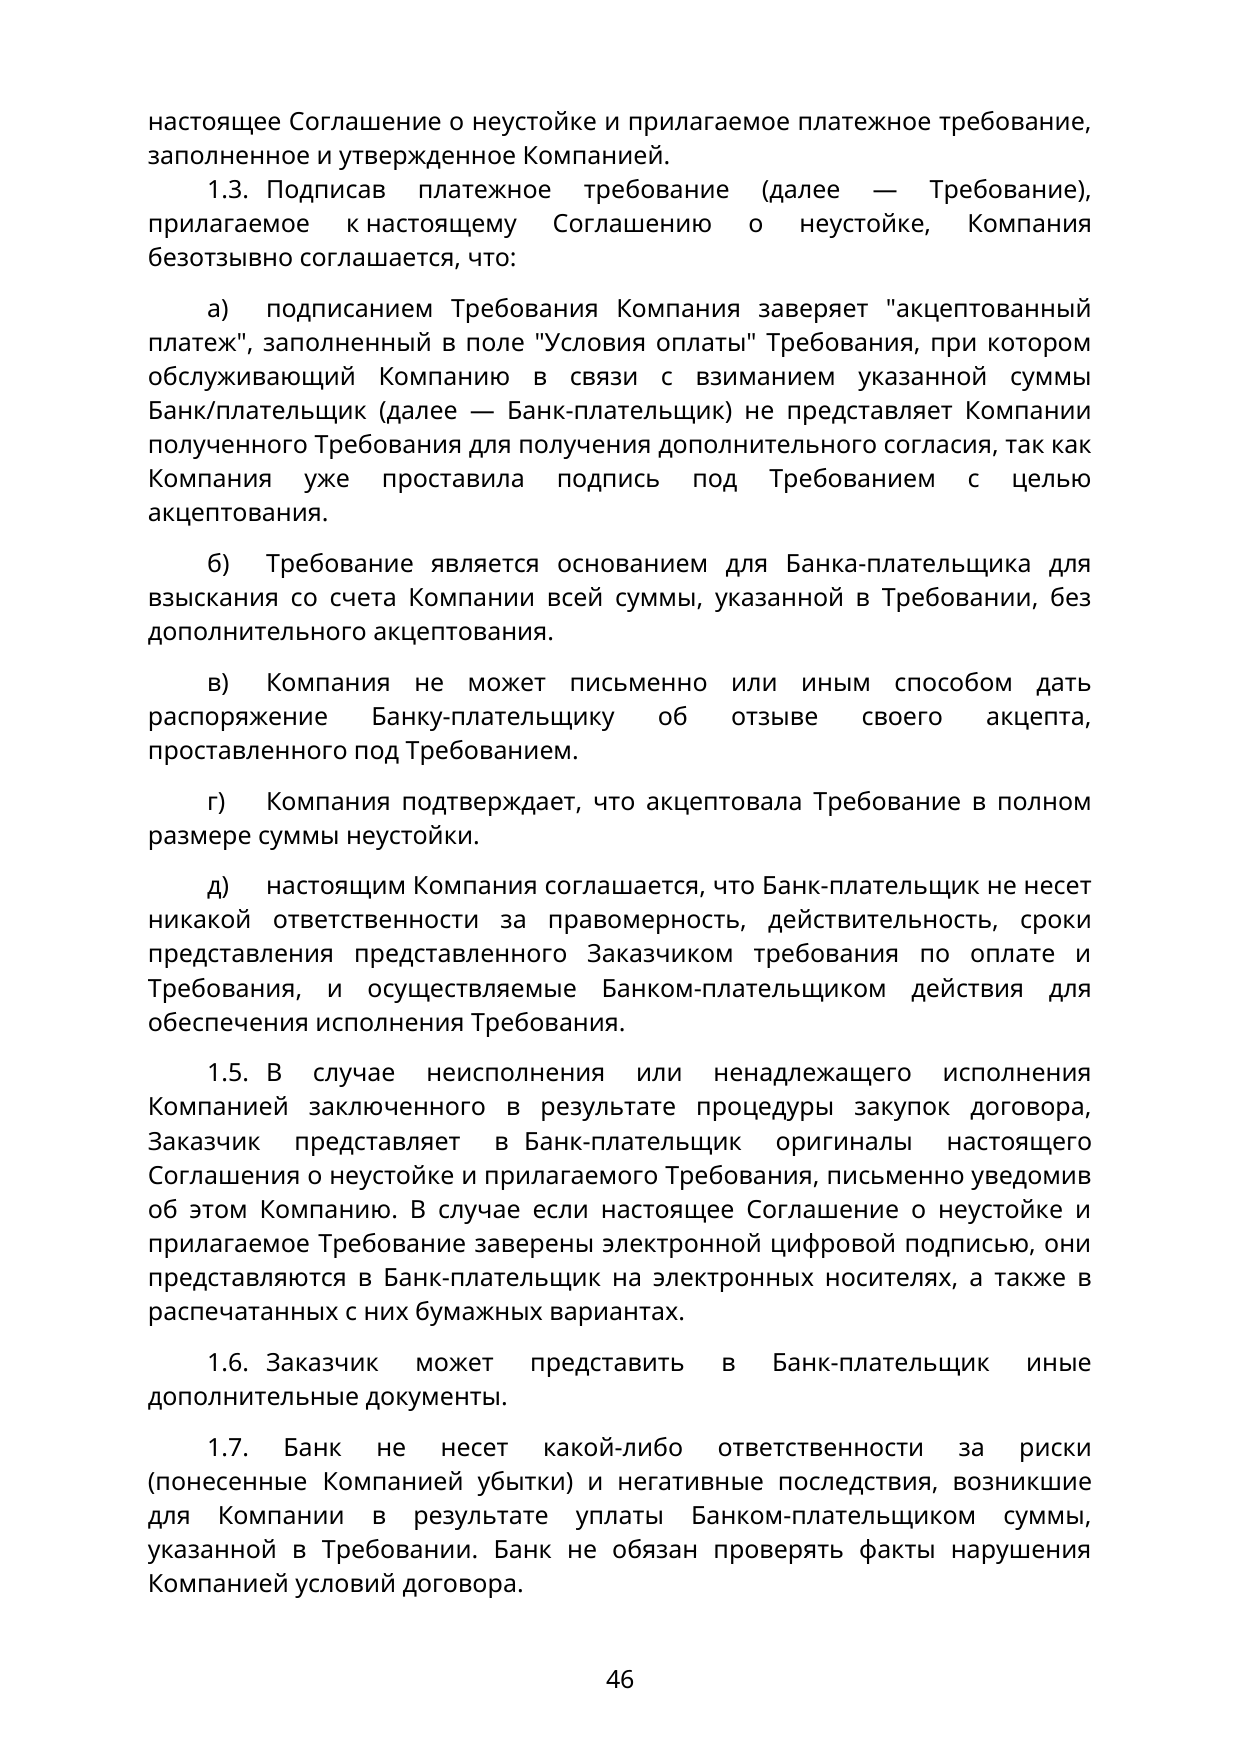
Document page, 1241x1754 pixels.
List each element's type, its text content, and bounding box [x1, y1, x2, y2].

text д) настоящим Компания соглашается, что Банк-плательщик не несет никакой ответственности за правомерность, действительность, сроки представления представленного Заказчиком требования по оплате и Требования, и осуществляемые Банком-плательщиком действия для обеспечения исполнения Требования. [148, 868, 1092, 1038]
text 1.6. Заказчик может представить в Банк-плательщик иные дополнительные документы. [148, 1344, 1092, 1412]
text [148, 103, 1092, 172]
text 1.3. Подписав платежное требование (далее — Требование), прилагаемое к настоящему Соглашению о неустойке, Компания безотзывно соглашается, что: [148, 172, 1092, 274]
text б) Требование является основанием для Банка-плательщика для взыскания со счета Компании всей суммы, указанной в Требовании, без дополнительного акцептования. [148, 546, 1092, 648]
text в) Компания не может письменно или иным способом дать распоряжение Банку-плательщику об отзыве своего акцепта, проставленного под Требованием. [148, 664, 1092, 767]
text 1.7. Банк не несет какой-либо ответственности за риски (понесенные Компанией убытки) и негативные последствия, возникшие для Компании в результате уплаты Банком-плательщиком суммы, указанной в Требовании. Банк не обязан проверять факты нарушения Компанией условий договора. [148, 1429, 1092, 1600]
text а) подписанием Требования Компания заверяет "акцептованный платеж", заполненный в поле "Условия оплаты" Требования, при котором обслуживающий Компанию в связи с взиманием указанной суммы Банк/плательщик (далее — Банк-плательщик) не представляет Компании полученного Требования для получения дополнительного согласия, так как Компания уже проставила подпись под Требованием с целью акцептования. [148, 290, 1092, 529]
text 1.5. В случае неисполнения или ненадлежащего исполнения Компанией заключенного в результате процедуры закупок договора, Заказчик представляет в Банк-плательщик оригиналы настоящего Соглашения о неустойке и прилагаемого Требования, письменно уведомив об этом Компанию. В случае если настоящее Соглашение о неустойке и прилагаемое Требование заверены электронной цифровой подписью, они представляются в Банк-плательщик на электронных носителях, а также в распечатанных с них бумажных вариантах. [148, 1055, 1092, 1328]
text г) Компания подтверждает, что акцептовала Требование в полном размере суммы неустойки. [148, 783, 1092, 851]
